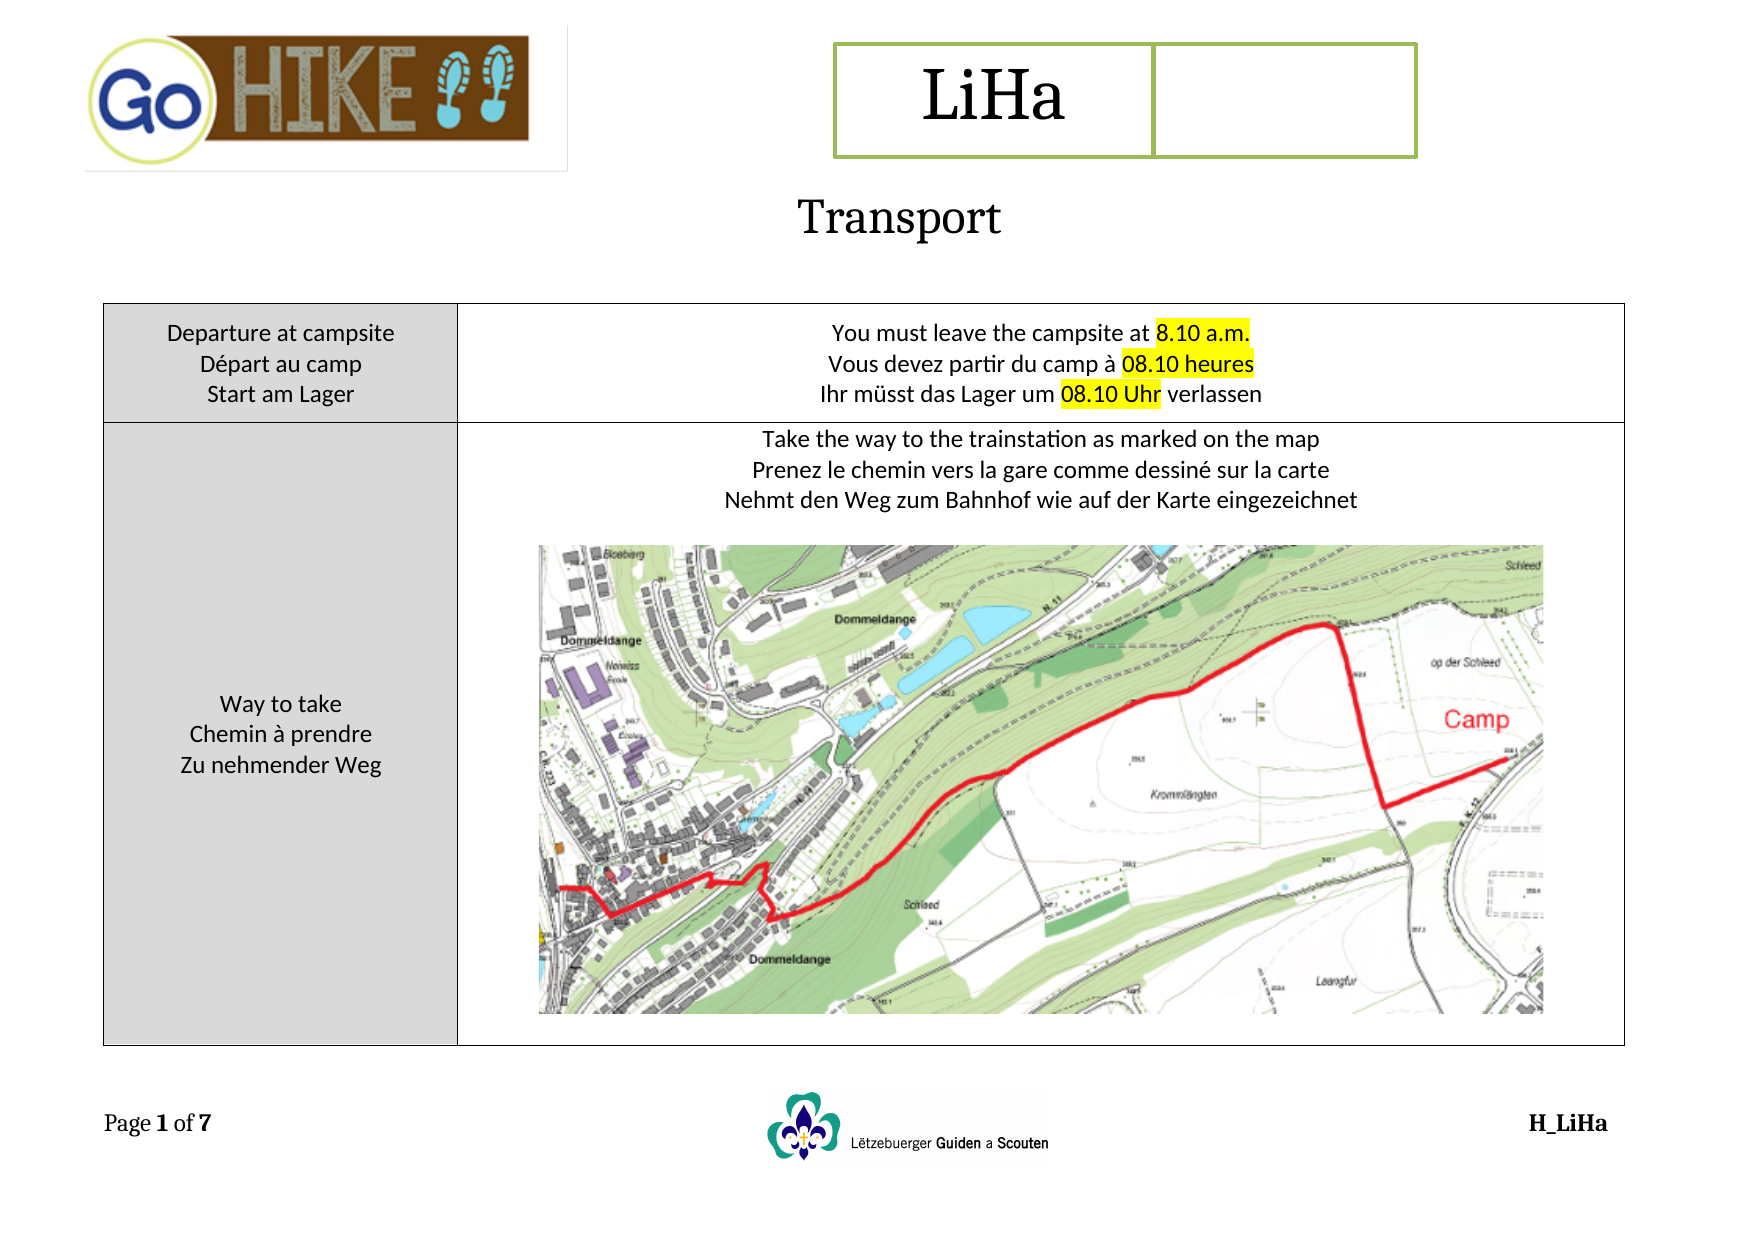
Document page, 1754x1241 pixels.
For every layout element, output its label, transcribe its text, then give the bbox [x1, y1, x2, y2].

picture [84, 25, 571, 173]
table_cell Way to take Chemin à prendre Zu nehmender Weg [104, 423, 457, 1044]
table_cell Take the way to the trainstation as marked on the map Prenez le chemin vers la gare comme dessiné sur la carte Nehmt den Weg zum Bahnhof wie auf der Karte eingezeichnet [458, 423, 1624, 1044]
picture [765, 1090, 1049, 1166]
table_header Departure at campsite Départ au camp Start am Lager [104, 304, 457, 422]
table_header You must leave the campsite at 8.10 a.m. Vous devez partir du camp à 08.10 heures Ihr müsst das Lager um 08.10 Uhr verlassen [458, 304, 1624, 422]
picture [538, 545, 1544, 1014]
text Transport [103, 188, 1695, 246]
